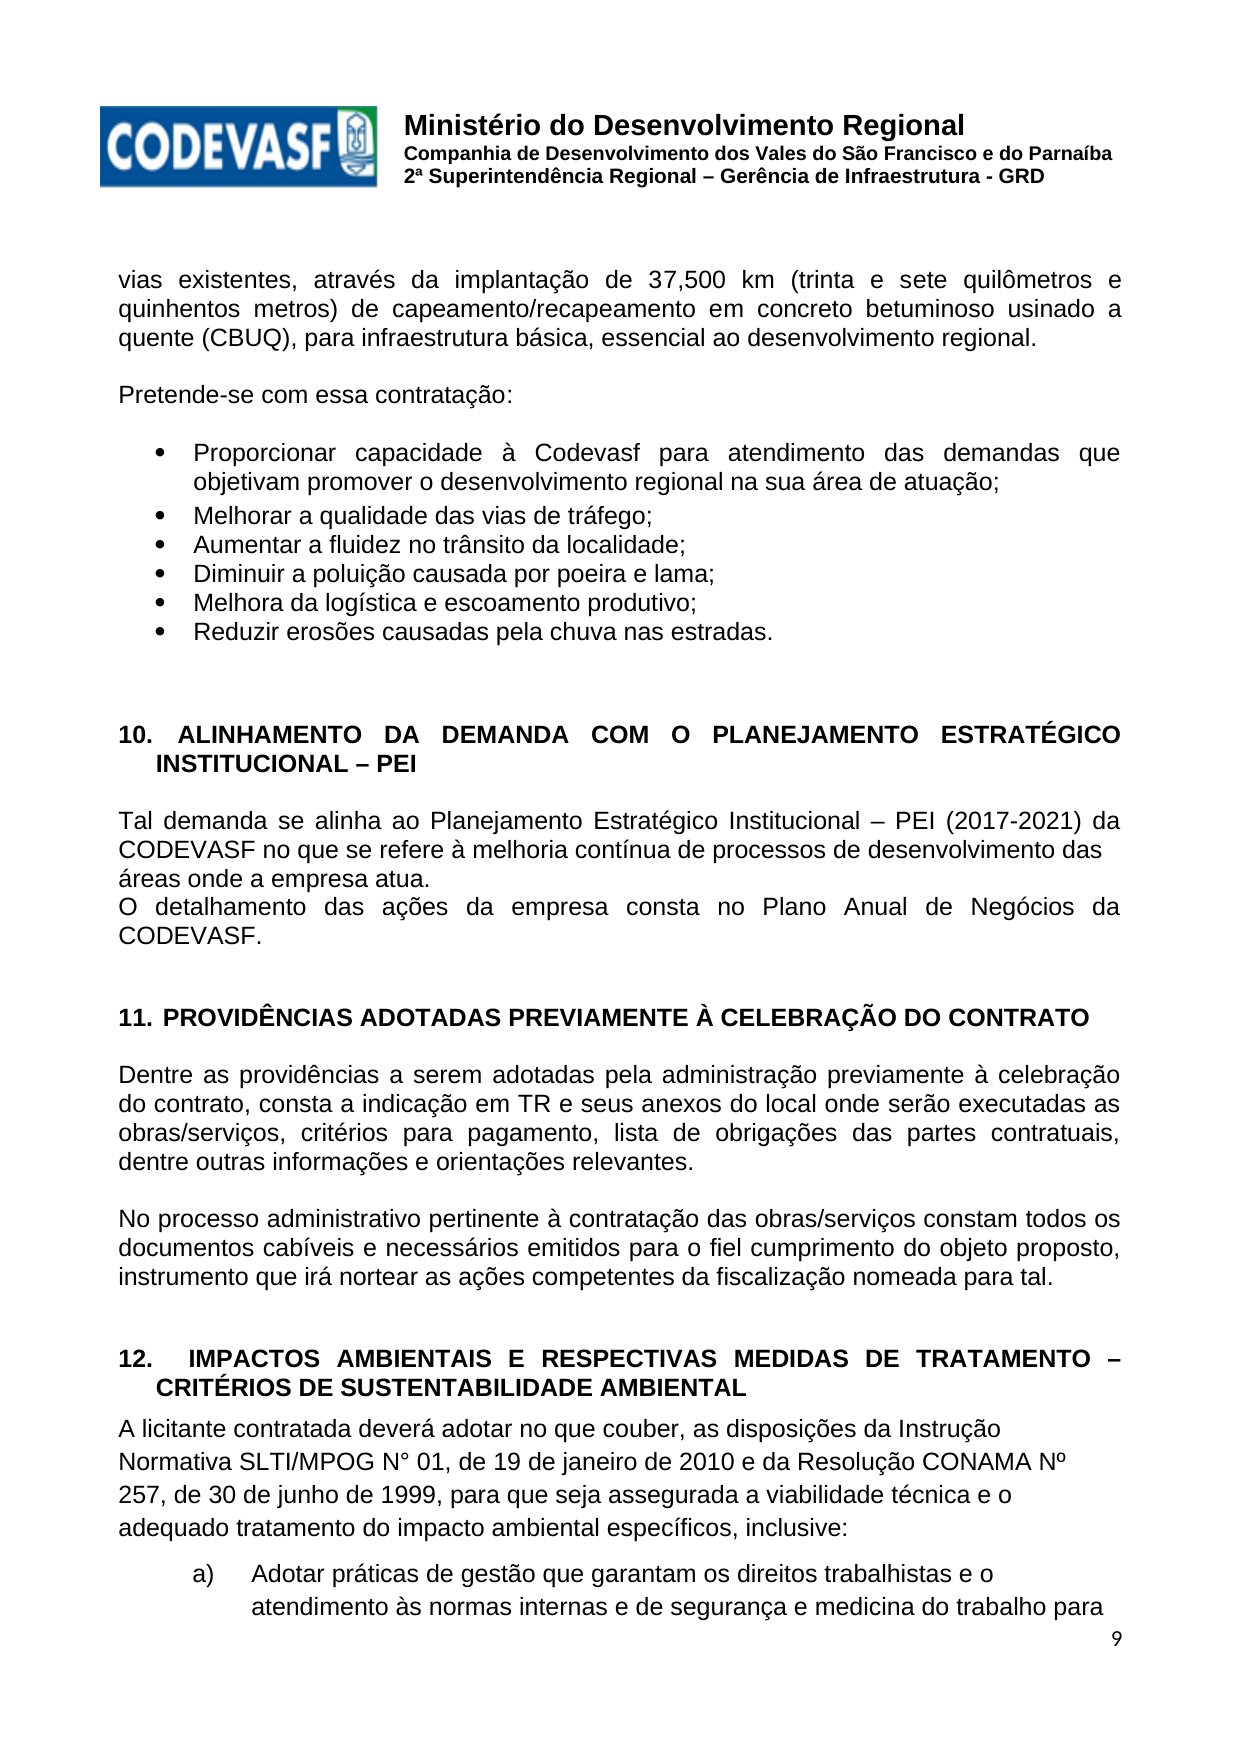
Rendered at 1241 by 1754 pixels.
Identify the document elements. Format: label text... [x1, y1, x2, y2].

list Melhorar a qualidade das vias de tráfego; [156, 501, 1122, 530]
list Diminuir a poluição causada por poeira e lama; [156, 559, 1122, 588]
text áreas onde a empresa atua. [118, 864, 1122, 892]
subtitle PROVIDÊNCIAS ADOTADAS PREVIAMENTE À CELEBRAÇÃO DO CONTRATO [118, 1003, 1122, 1032]
text No processo administrativo pertinente à contratação das obras/serviços constam todos os documentos cabíveis e necessários emitidos para o fiel cumprimento do objeto proposto, instrumento que irá nortear as ações competentes da fiscalização nomeada para tal. [118, 1204, 1122, 1290]
subtitle ALINHAMENTO DA DEMANDA COM O PLANEJAMENTO ESTRATÉGICO INSTITUCIONAL – PEI [118, 720, 1122, 777]
list Melhora da logística e escoamento produtivo; [156, 588, 1122, 616]
subtitle A licitante contratada deverá adotar no que couber, as disposições da Instrução Normativa SLTI/MPOG N° 01, de 19 de janeiro de 2010 e da Resolução CONAMA Nº 257, de 30 de junho de 1999, para que seja assegurada a viabilidade técnica e o adequado tratamento do impacto ambiental específicos, inclusive: [118, 1414, 1122, 1542]
subtitle IMPACTOS AMBIENTAIS E RESPECTIVAS MEDIDAS DE TRATAMENTO – CRITÉRIOS DE SUSTENTABILIDADE AMBIENTAL [118, 1344, 1122, 1402]
text Tal demanda se alinha ao Planejamento Estratégico Institucional – PEI (2017-2021) da CODEVASF no que se refere à melhoria contínua de processos de desenvolvimento das [118, 806, 1122, 864]
text O detalhamento das ações da empresa consta no Plano Anual de Negócios da CODEVASF. [118, 892, 1122, 950]
picture [100, 106, 378, 190]
list Proporcionar capacidade à Codevasf para atendimento das demandas que objetivam promover o desenvolvimento regional na sua área de atuação; [156, 438, 1122, 496]
list Aumentar a fluidez no trânsito da localidade; [156, 530, 1122, 559]
text Pretende-se com essa contratação: [118, 381, 1122, 409]
list Reduzir erosões causadas pela chuva nas estradas. [156, 616, 1122, 645]
text Dentre as providências a serem adotadas pela administração previamente à celebração do contrato, consta a indicação em TR e seus anexos do local onde serão executadas as obras/serviços, critérios para pagamento, lista de obrigações das partes contratuais, dentre outras informações e orientações relevantes. [118, 1060, 1122, 1175]
